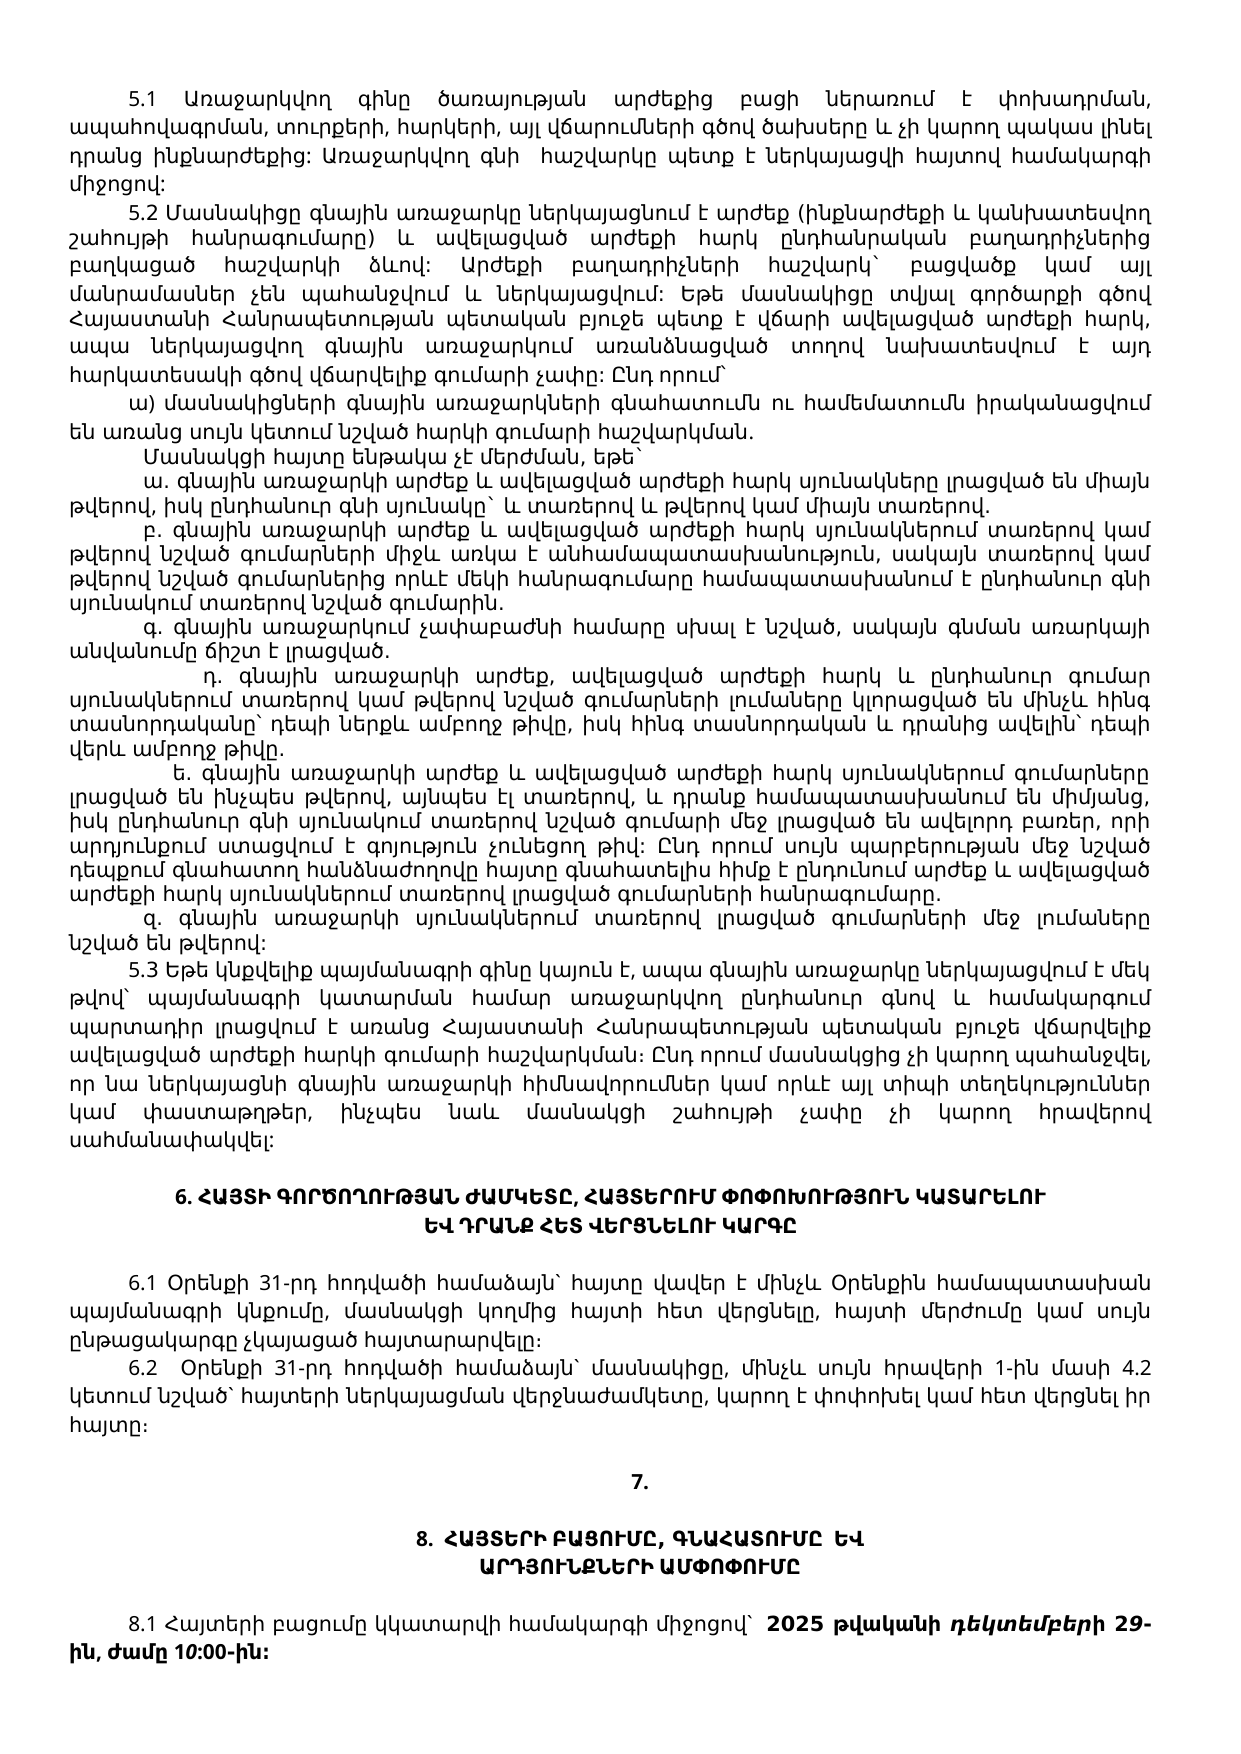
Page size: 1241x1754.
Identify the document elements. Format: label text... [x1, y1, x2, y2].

text 8.1 Հայտերի բացումը կկատարվի համակարգի միջոցով` 2025 թվականի դեկտեմբերի 29-ին, ժամը 10:00-ին։ [69, 1609, 1152, 1666]
text 6.1 Օրենքի 31-րդ հոդվածի համաձայն` հայտը վավեր է մինչև Օրենքին համապատասխան պայմանագրի կնքումը, մասնակցի կողմից հայտի հետ վերցնելը, հայտի մերժումը կամ սույն ընթացակարգը չկայացած հայտարարվելը։ [69, 1268, 1152, 1353]
text ե. գնային առաջարկի արժեք և ավելացված արժեքի հարկ սյունակներում գումարները լրացված են ինչպես թվերով, այնպես էլ տառերով, և դրանք համապատասխանում են միմյանց, իսկ ընդհանուր գնի սյունակում տառերով նշված գումարի մեջ լրացված են ավելորդ բառեր, որի արդյունքում ստացվում է գոյություն չունեցող թիվ: Ընդ որում սույն պարբերության մեջ նշված դեպքում գնահատող հանձնաժողովը հայտը գնահատելիս հիմք է ընդունում արժեք և ավելացված արժեքի հարկ սյունակներում տառերով լրացված գումարների հանրագումարը. [69, 761, 1152, 906]
text ա) մասնակիցների գնային առաջարկների գնահատումն ու համեմատումն իրականացվում են առանց սույն կետում նշված հարկի գումարի հաշվարկման. [69, 388, 1152, 445]
text զ. գնային առաջարկի սյունակներում տառերով լրացված գումարների մեջ լումաները նշված են թվերով: [69, 906, 1152, 955]
text 5.2 Մասնակիցը գնային առաջարկը ներկայացնում է արժեք (ինքնարժեքի և կանխատեսվող շահույթի հանրագումարը) և ավելացված արժեքի հարկ ընդհանրական բաղադրիչներից բաղկացած հաշվարկի ձևով: Արժեքի բաղադրիչների հաշվարկ` բացվածք կամ այլ մանրամասներ չեն պահանջվում և ներկայացվում: Եթե մասնակիցը տվյալ գործարքի գծով Հայաստանի Հանրապետության պետական բյուջե պետք է վճարի ավելացված արժեքի հարկ, ապա ներկայացվող գնային առաջարկում առանձնացված տողով նախատեսվում է այդ հարկատեսակի գծով վճարվելիք գումարի չափը: Ընդ որում՝ [69, 198, 1152, 388]
text ԱՐԴՅՈՒՆՔՆԵՐԻ ԱՄՓՈՓՈՒՄԸ [69, 1552, 1152, 1581]
text 6. ՀԱՅՏԻ ԳՈՐԾՈՂՈՒԹՅԱՆ ԺԱՄԿԵՏԸ, ՀԱՅՏԵՐՈՒՄ ՓՈՓՈԽՈՒԹՅՈՒՆ ԿԱՏԱՐԵԼՈՒ [69, 1182, 1152, 1211]
text ա. գնային առաջարկի արժեք և ավելացված արժեքի հարկ սյունակները լրացված են միայն թվերով, իսկ ընդհանուր գնի սյունակը` և տառերով և թվերով կամ միայն տառերով. [69, 469, 1152, 518]
text 5.1 Առաջարկվող գինը ծառայության արժեքից բացի ներառում է փոխադրման, ապահովագրման, տուրքերի, հարկերի, այլ վճարումների գծով ծախսերը և չի կարող պակաս լինել դրանց ինքնարժեքից: Առաջարկվող գնի հաշվարկը պետք է ներկայացվի հայտով համակարգի միջոցով: [69, 84, 1152, 198]
text 8. ՀԱՅՏԵՐԻ ԲԱՑՈՒՄԸ, ԳՆԱՀԱՏՈՒՄԸ ԵՎ [69, 1524, 1152, 1552]
text Մասնակցի հայտը ենթակա չէ մերժման, եթե` [69, 445, 1152, 469]
text դ. գնային առաջարկի արժեք, ավելացված արժեքի հարկ և ընդհանուր գումար սյունակներում տառերով կամ թվերով նշված գումարների լումաները կլորացված են մինչև հինգ տասնորդականը՝ դեպի ներքև ամբողջ թիվը, իսկ հինգ տասնորդական և դրանից ավելին՝ դեպի վերև ամբողջ թիվը. [69, 664, 1152, 761]
text գ. գնային առաջարկում չափաբաժնի համարը սխալ է նշված, սակայն գնման առարկայի անվանումը ճիշտ է լրացված. [69, 615, 1152, 664]
text 7. [69, 1467, 1152, 1495]
text 6.2 Օրենքի 31-րդ հոդվածի համաձայն` մասնակիցը, մինչև սույն հրավերի 1-ին մասի 4.2 կետում նշված` հայտերի ներկայացման վերջնաժամկետը, կարող է փոփոխել կամ հետ վերցնել իր հայտը։ [69, 1353, 1152, 1438]
text 5.3 Եթե կնքվելիք պայմանագրի գինը կայուն է, ապա գնային առաջարկը ներկայացվում է մեկ թվով՝ պայմանագրի կատարման համար առաջարկվող ընդհանուր գնով և համակարգում պարտադիր լրացվում է առանց Հայաստանի Հանրապետության պետական բյուջե վճարվելիք ավելացված արժեքի հարկի գումարի հաշվարկման։ Ընդ որում մասնակցից չի կարող պահանջվել, որ նա ներկայացնի գնային առաջարկի հիմնավորումներ կամ որևէ այլ տիպի տեղեկություններ կամ փաստաթղթեր, ինչպես նաև մասնակցի շահույթի չափը չի կարող հրավերով սահմանափակվել: [69, 955, 1152, 1154]
text բ. գնային առաջարկի արժեք և ավելացված արժեքի հարկ սյունակներում տառերով կամ թվերով նշված գումարների միջև առկա է անհամապատասխանություն, սակայն տառերով կամ թվերով նշված գումարներից որևէ մեկի հանրագումարը համապատասխանում է ընդհանուր գնի սյունակում տառերով նշված գումարին. [69, 518, 1152, 615]
text ԵՎ ԴՐԱՆՔ ՀԵՏ ՎԵՐՑՆԵԼՈՒ ԿԱՐԳԸ [69, 1211, 1152, 1239]
